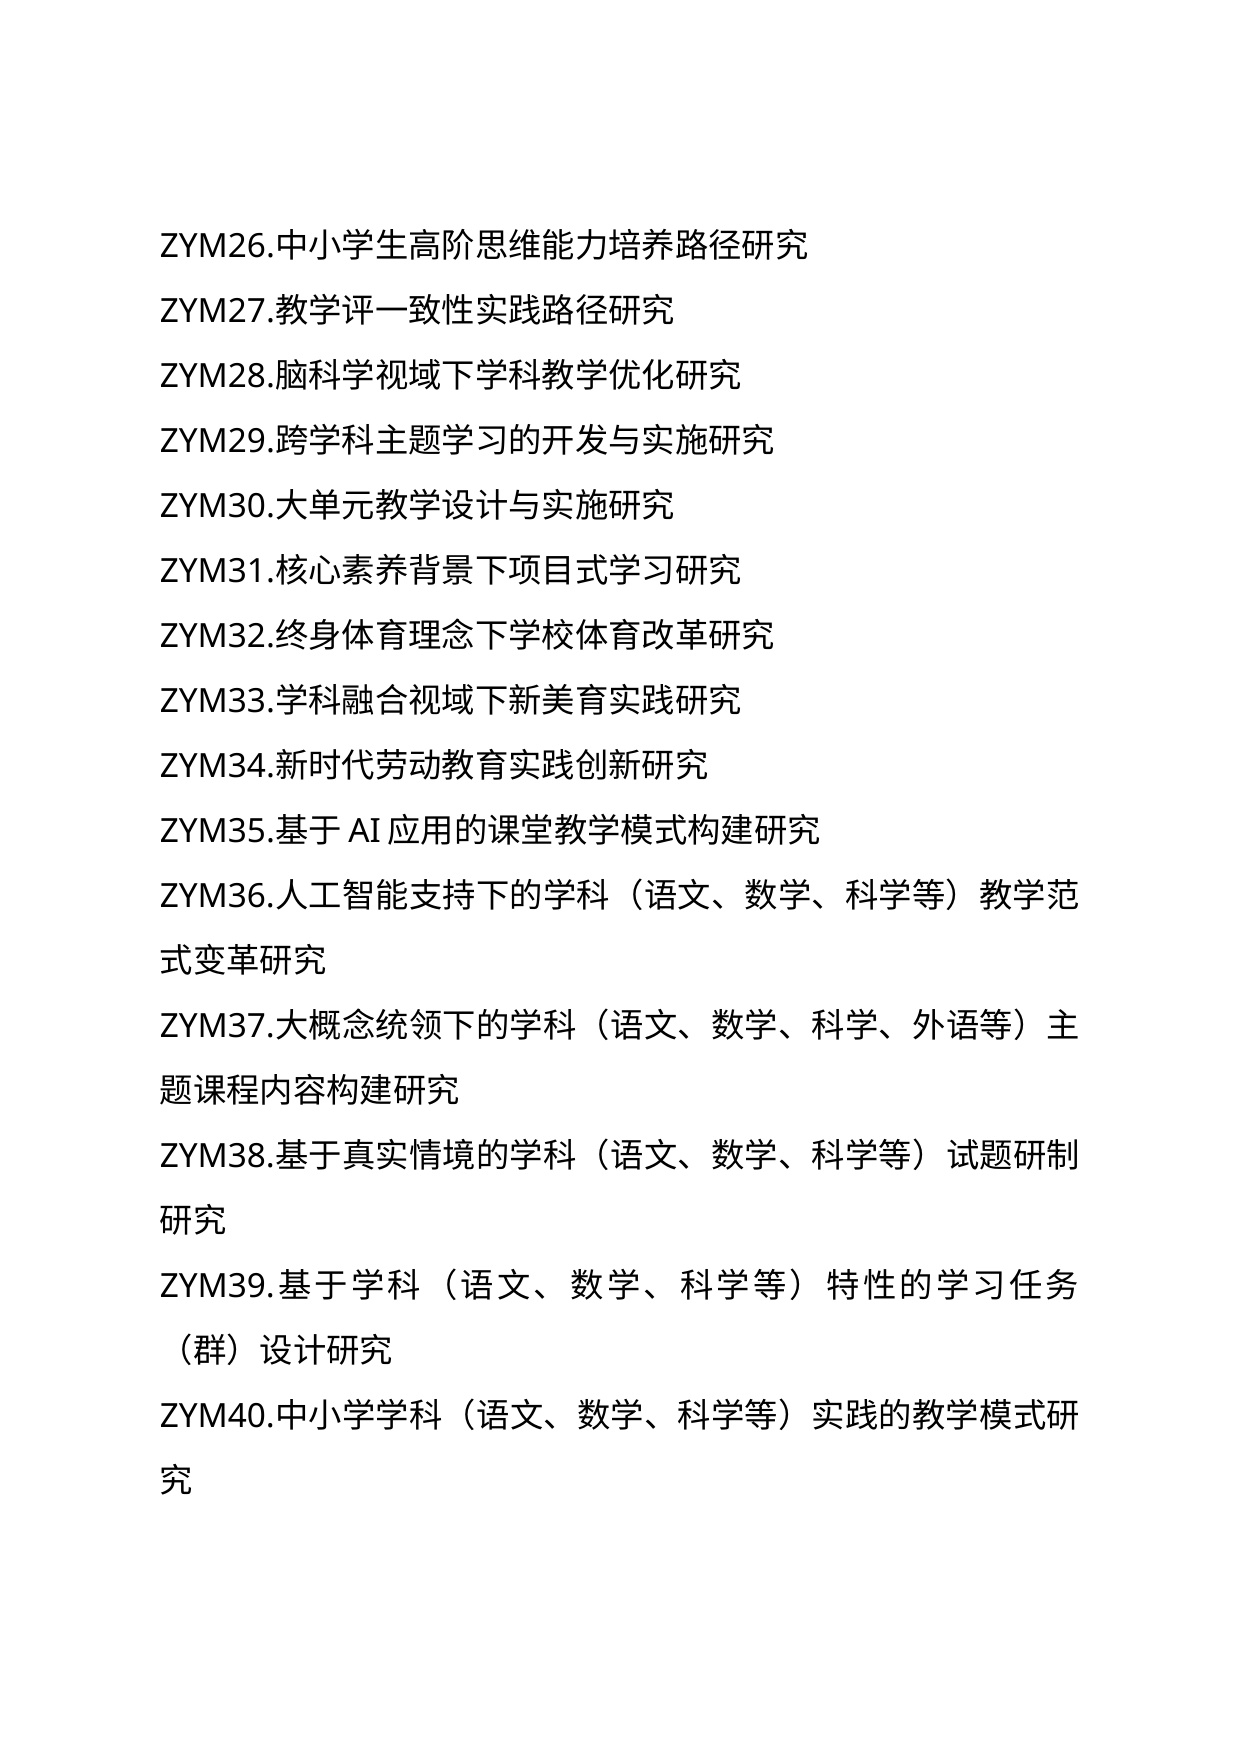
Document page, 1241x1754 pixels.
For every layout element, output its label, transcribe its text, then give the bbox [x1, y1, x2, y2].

text ZYM37.大概念统领下的学科（语文、数学、科学、外语等）主题课程内容构建研究 [159, 991, 1081, 1121]
text ZYM32.终身体育理念下学校体育改革研究 [159, 601, 1081, 666]
text ZYM33.学科融合视域下新美育实践研究 [159, 666, 1081, 731]
text ZYM35.基于AI应用的课堂教学模式构建研究 [159, 796, 1081, 861]
text ZYM36.人工智能支持下的学科（语文、数学、科学等）教学范式变革研究 [159, 861, 1081, 991]
text ZYM30.大单元教学设计与实施研究 [159, 471, 1081, 536]
text ZYM26.中小学生高阶思维能力培养路径研究 [159, 211, 1081, 276]
text ZYM28.脑科学视域下学科教学优化研究 [159, 341, 1081, 406]
text ZYM34.新时代劳动教育实践创新研究 [159, 731, 1081, 796]
text ZYM27.教学评一致性实践路径研究 [159, 276, 1081, 341]
text ZYM31.核心素养背景下项目式学习研究 [159, 536, 1081, 601]
text ZYM39.基于学科（语文、数学、科学等）特性的学习任务（群）设计研究 [159, 1251, 1081, 1381]
text ZYM40.中小学学科（语文、数学、科学等）实践的教学模式研究 [159, 1381, 1081, 1511]
text ZYM38.基于真实情境的学科（语文、数学、科学等）试题研制研究 [159, 1121, 1081, 1251]
text ZYM29.跨学科主题学习的开发与实施研究 [159, 406, 1081, 471]
